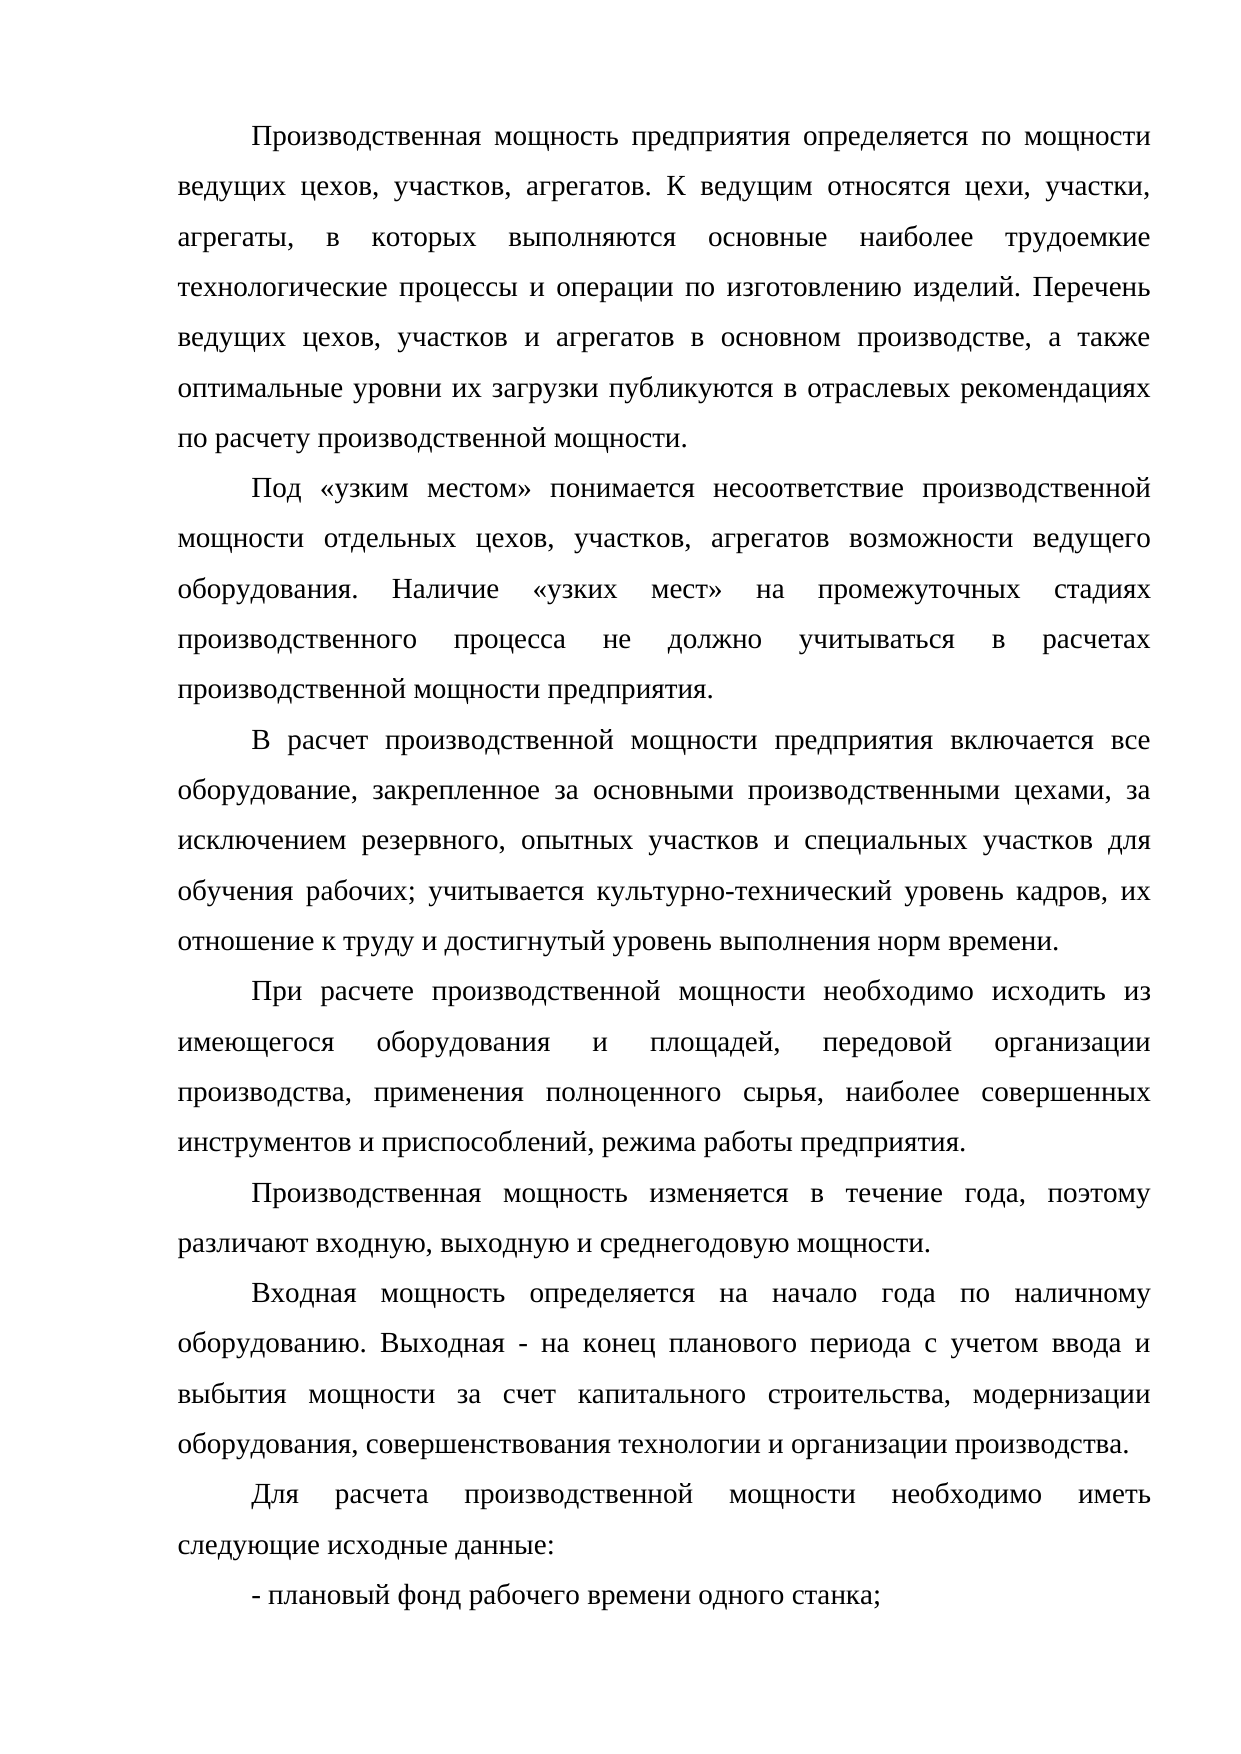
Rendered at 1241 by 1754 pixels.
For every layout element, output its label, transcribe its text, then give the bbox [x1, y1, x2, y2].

text В расчет производственной мощности предприятия включается все оборудование, закрепленное за основными производственными цехами, за исключением резервного, опытных участков и специальных участков для обучения рабочих; учитывается культурно-технический уровень кадров, их отношение к труду и достигнутый уровень выполнения норм времени. [177, 722, 1152, 957]
text Под «узким местом» понимается несоответствие производственной мощности отдельных цехов, участков, агрегатов возможности ведущего оборудования. Наличие «узких мест» на промежуточных стадиях производственного процесса не должно учитываться в расчетах производственной мощности предприятия. [177, 470, 1152, 705]
text Для расчета производственной мощности необходимо иметь следующие исходные данные: [177, 1477, 1152, 1560]
text Производственная мощность предприятия определяется по мощности ведущих цехов, участков, агрегатов. К ведущим относятся цехи, участки, агрегаты, в которых выполняются основные наиболее трудоемкие технологические процессы и операции по изготовлению изделий. Перечень ведущих цехов, участков и агрегатов в основном производстве, а также оптимальные уровни их загрузки публикуются в отраслевых рекомендациях по расчету производственной мощности. [177, 118, 1152, 453]
text Производственная мощность изменяется в течение года, поэтому различают входную, выходную и среднегодовую мощности. [177, 1175, 1152, 1258]
text - плановый фонд рабочего времени одного станка; [177, 1577, 1152, 1611]
text Входная мощность определяется на начало года по наличному оборудованию. Выходная - на конец планового периода с учетом ввода и выбытия мощности за счет капитального строительства, модернизации оборудования, совершенствования технологии и организации производства. [177, 1275, 1152, 1460]
text При расчете производственной мощности необходимо исходить из имеющегося оборудования и площадей, передовой организации производства, применения полноценного сырья, наиболее совершенных инструментов и приспособлений, режима работы предприятия. [177, 973, 1152, 1158]
